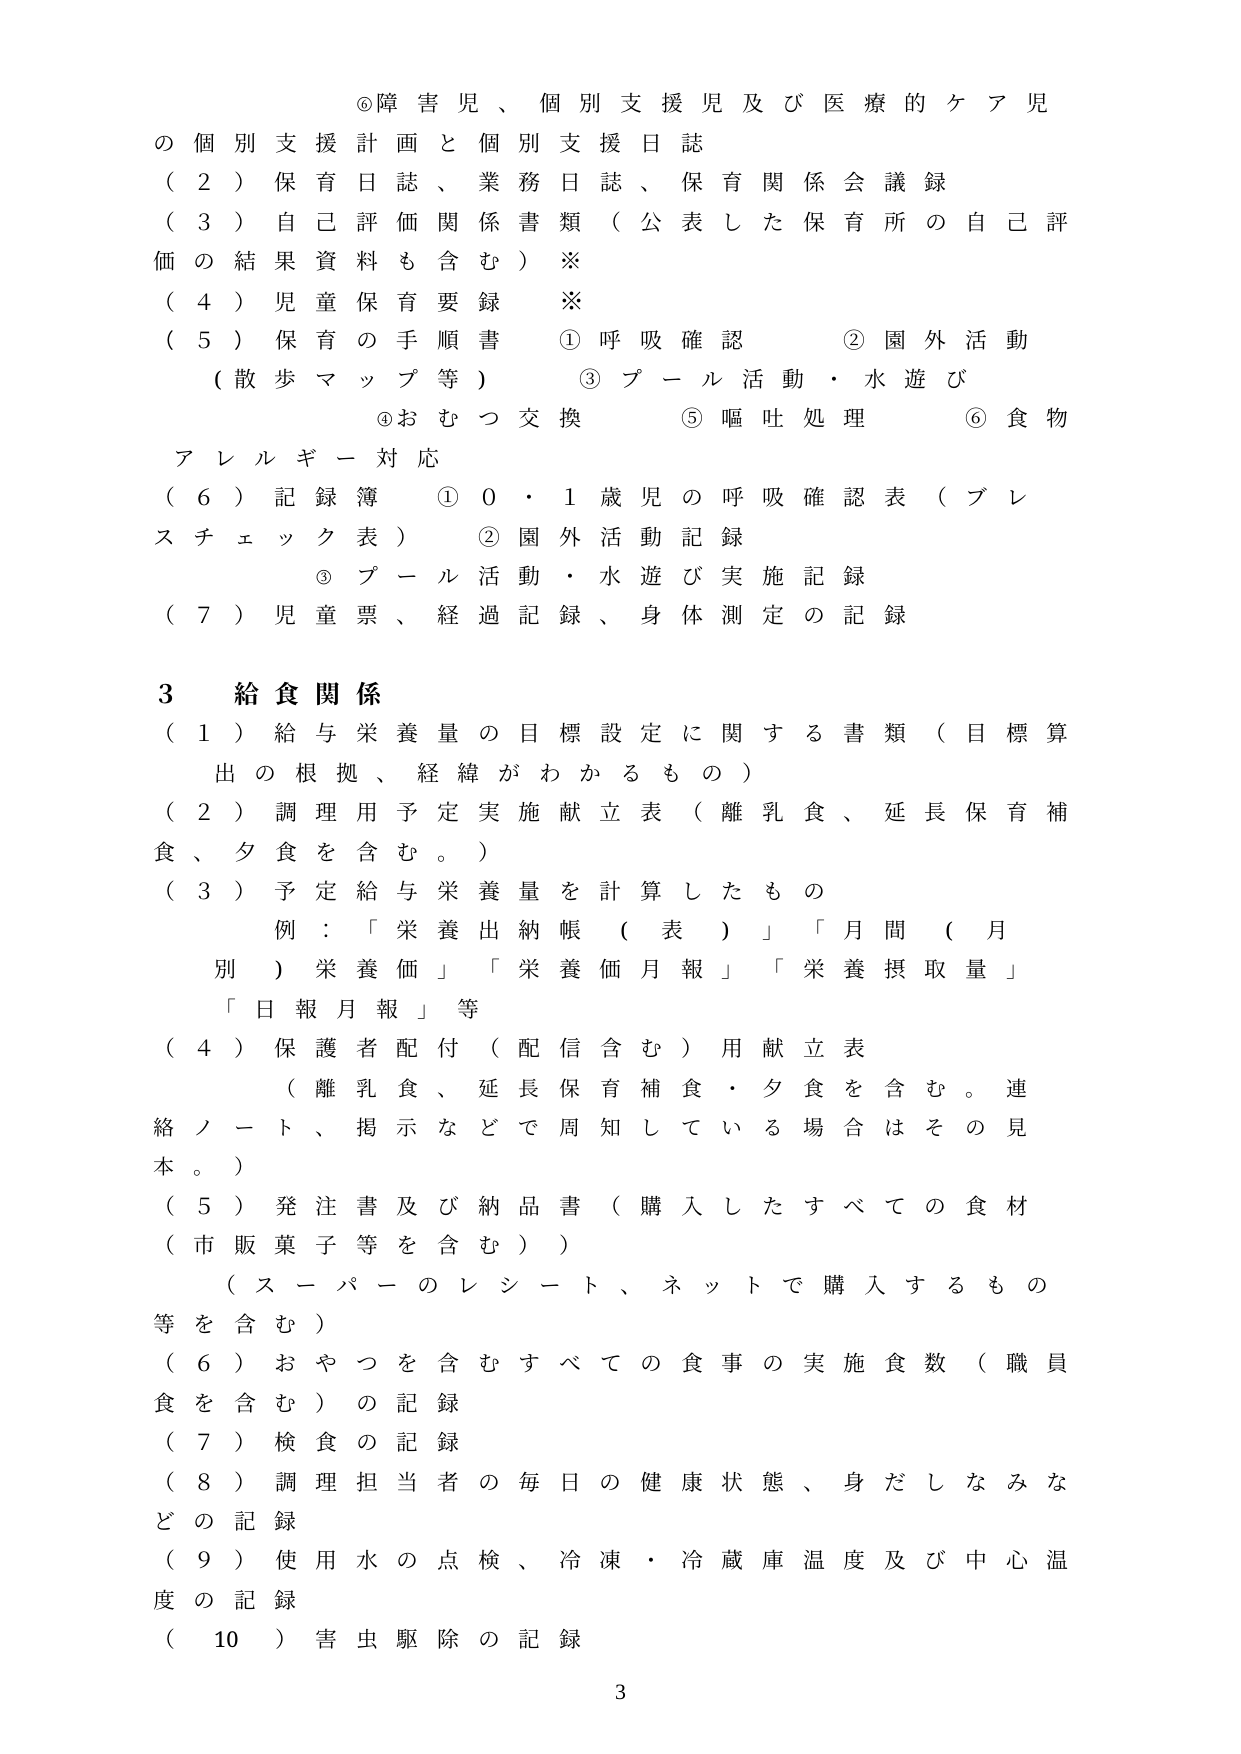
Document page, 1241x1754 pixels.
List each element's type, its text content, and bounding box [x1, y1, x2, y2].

text ⑥障害児、個別支援児及び医療的ケア児の個別支援計画と個別支援日誌 [153, 83, 1087, 161]
text （７）児童票、経過記録、身体測定の記録 [153, 594, 1087, 634]
text ３ 給食関係 [153, 673, 1087, 713]
text （５）発注書及び納品書（購入したすべての食材（市販菓子等を含む）） [153, 1185, 1087, 1264]
text 例：「栄養出納帳(表)」「月間(月別)栄養価」「栄養価月報」「栄養摂取量」「日報月報」等 [153, 909, 1087, 1028]
text （３）予定給与栄養量を計算したもの [153, 870, 1087, 909]
text （４）保護者配付（配信含む）用献立表 [153, 1028, 1087, 1067]
text （10）害虫駆除の記録 [153, 1618, 1087, 1658]
text （９）使用水の点検、冷凍・冷蔵庫温度及び中心温度の記録 [153, 1539, 1087, 1618]
text （１）給与栄養量の目標設定に関する書類（目標算出の根拠、経緯がわかるもの） [153, 713, 1087, 791]
text ④おむつ交換 ⑤嘔吐処理 ⑥食物アレルギー対応 [155, 398, 1087, 476]
text （２）調理用予定実施献立表（離乳食、延長保育補食、夕食を含む。） [153, 791, 1087, 870]
text （８）調理担当者の毎日の健康状態、身だしなみなどの記録 [153, 1461, 1087, 1539]
text （６）おやつを含むすべての食事の実施食数（職員食を含む）の記録 [153, 1343, 1087, 1421]
text ③プール活動・水遊び実施記録 [153, 555, 1087, 594]
text （７）検食の記録 [153, 1421, 1087, 1461]
text （６）記録簿 ①０・１歳児の呼吸確認表（ブレスチェック表） ②園外活動記録 [153, 476, 1087, 555]
text （５）保育の手順書 ①呼吸確認 ②園外活動 (散歩マップ等) ③プール活動・水遊び [153, 319, 1087, 398]
text （スーパーのレシート、ネットで購入するもの等を含む） [153, 1264, 1087, 1343]
text （２）保育日誌、業務日誌、保育関係会議録 [153, 161, 1087, 201]
text （離乳食、延長保育補食・夕食を含む。連絡ノート、掲示などで周知している場合はその見本。） [153, 1067, 1087, 1185]
text （３）自己評価関係書類（公表した保育所の自己評価の結果資料も含む）※ [153, 201, 1087, 279]
text （４）児童保育要録 ※ [153, 279, 1087, 319]
